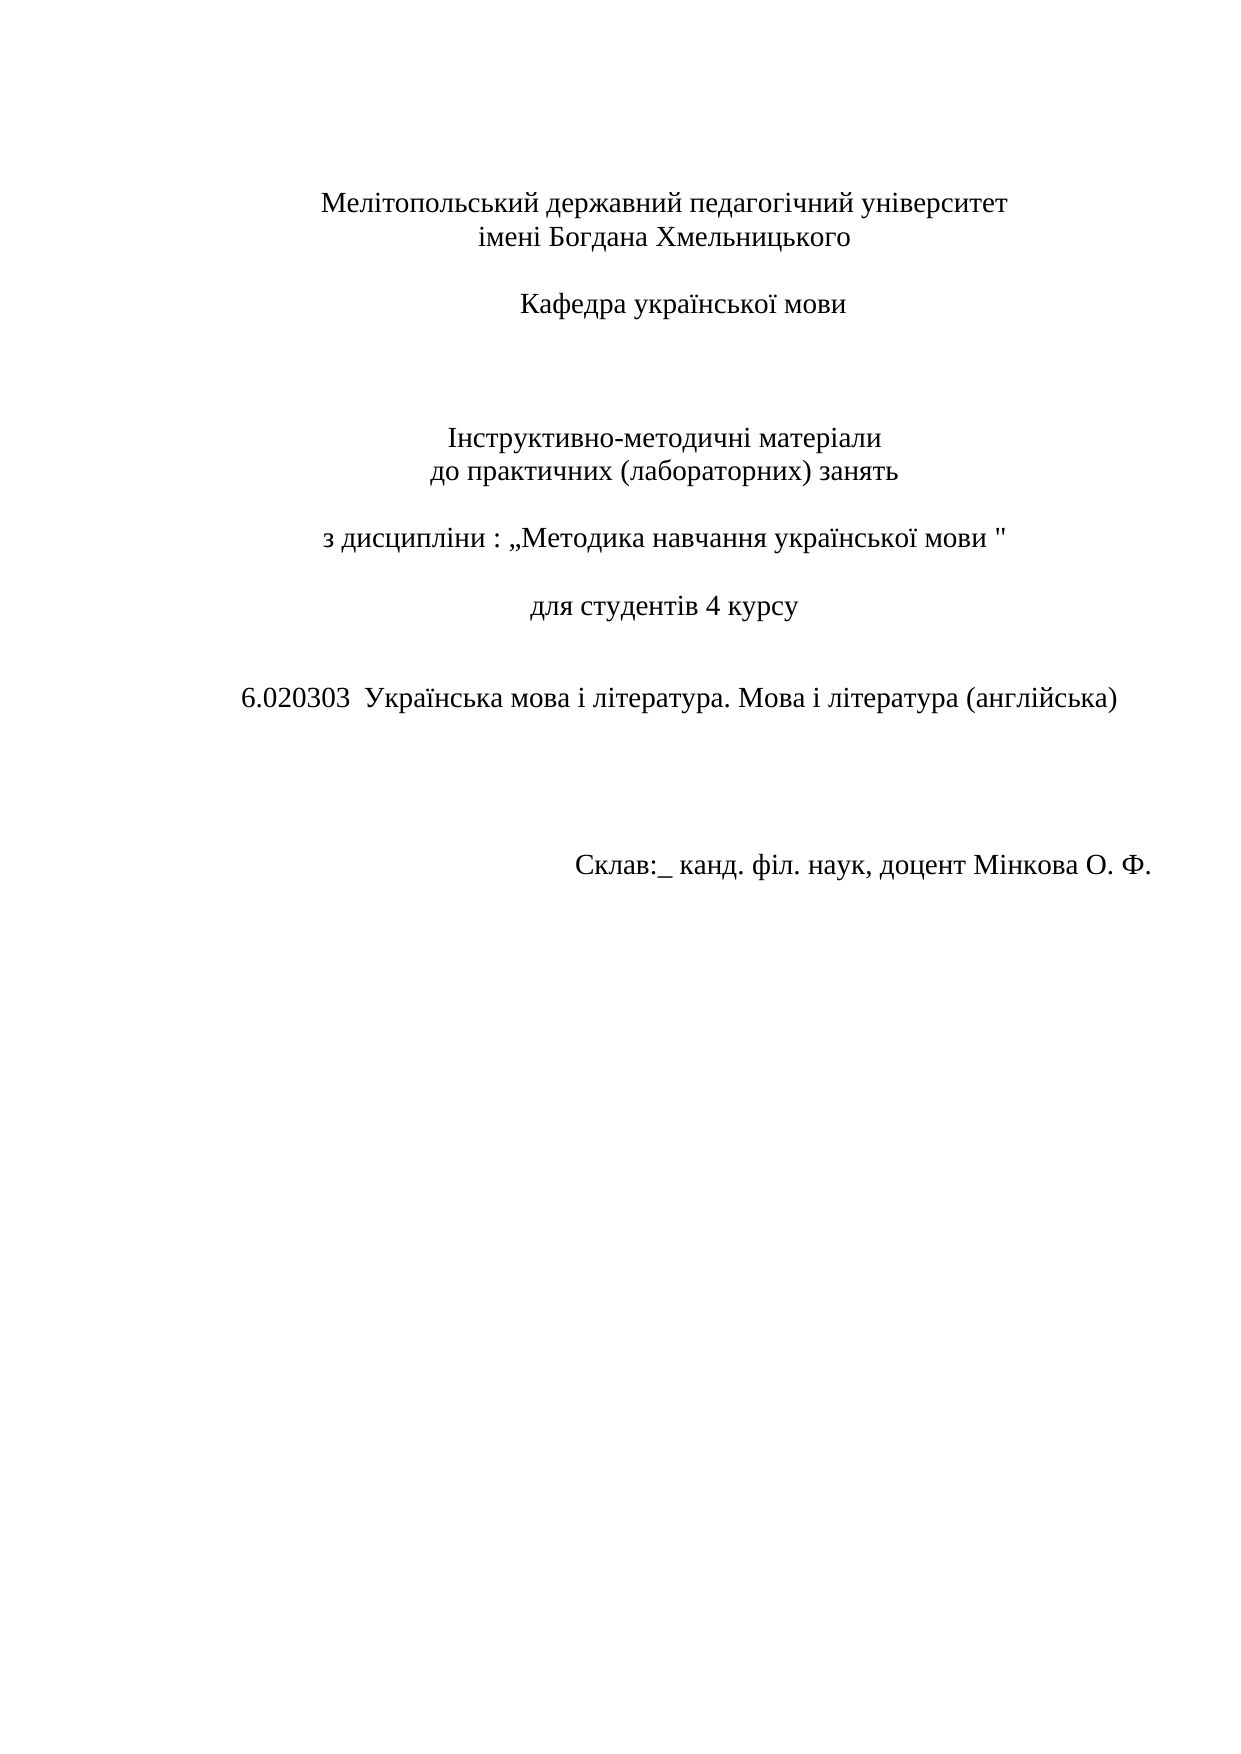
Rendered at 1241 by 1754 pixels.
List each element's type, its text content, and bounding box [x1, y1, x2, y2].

text Склав:_ канд. філ. наук, доцент Мінкова О. Ф. [177, 847, 1152, 881]
text Інструктивно-методичні матеріали [177, 420, 1152, 453]
text для студентів 4 курсу [177, 588, 1152, 621]
text з дисципліни : „Методика навчання української мови " [177, 521, 1152, 554]
text Мелітопольський державний педагогічний університет [177, 185, 1152, 219]
text 6.020303 Українська мова і література. Мова і література (англійська) [177, 680, 1152, 713]
text до практичних (лабораторних) занять [177, 453, 1152, 487]
text Кафедра української мови [215, 286, 1152, 319]
text імені Богдана Хмельницького [177, 219, 1152, 252]
